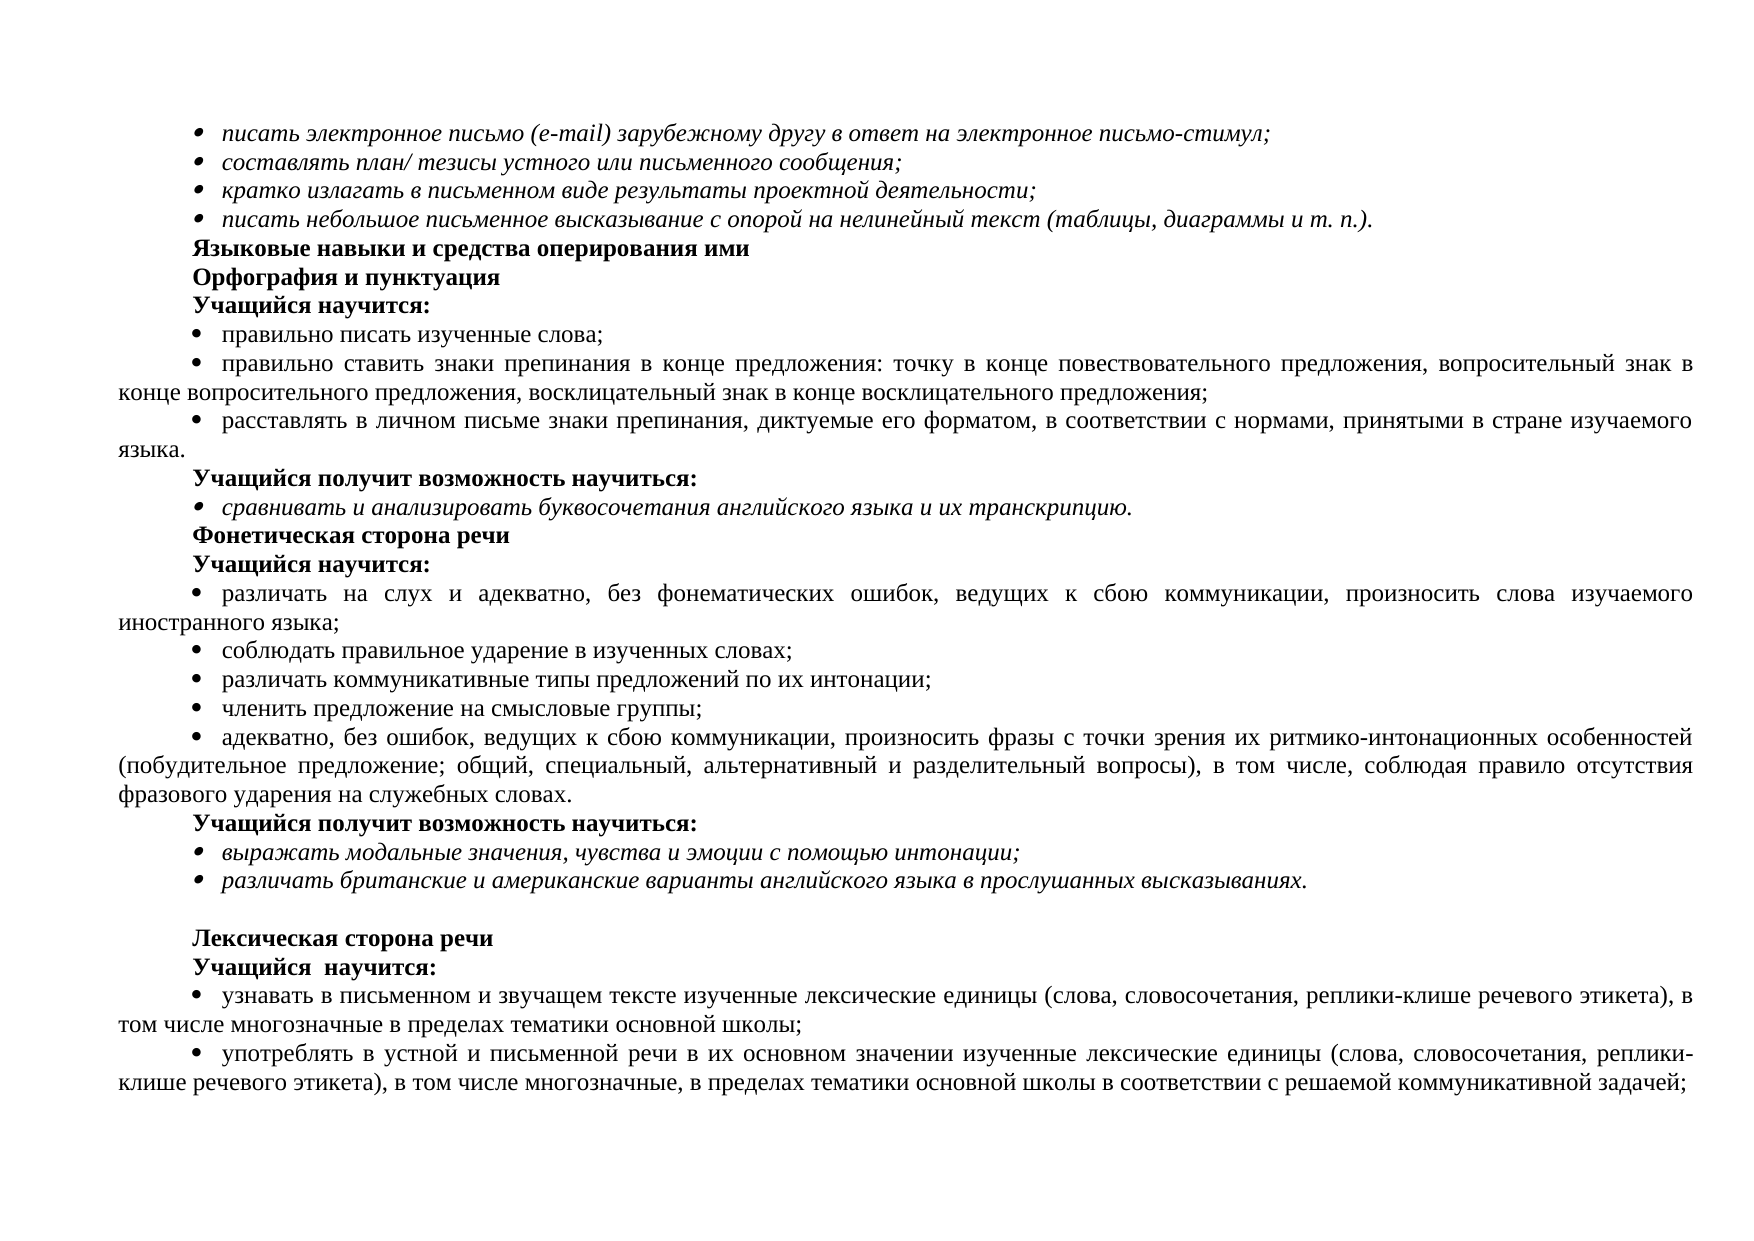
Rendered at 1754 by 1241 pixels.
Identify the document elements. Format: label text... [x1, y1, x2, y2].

text Учащийся научится: [118, 952, 1695, 981]
list употреблять в устной и письменной речи в их основном значении изученные лексические единицы (слова, словосочетания, реплики-клише речевого этикета), в том числе многозначные, в пределах тематики основной школы в соответствии с решаемой коммуникативной задачей; [118, 1038, 1695, 1096]
list сравнивать и анализировать буквосочетания английского языка и их транскрипцию. [118, 492, 1695, 521]
list узнавать в письменном и звучащем тексте изученные лексические единицы (слова, словосочетания, реплики-клише речевого этикета), в том числе многозначные в пределах тематики основной школы; [118, 981, 1695, 1038]
list правильно ставить знаки препинания в конце предложения: точку в конце повествовательного предложения, вопросительный знак в конце вопросительного предложения, восклицательный знак в конце восклицательного предложения; [118, 348, 1695, 406]
list различать британские и американские варианты английского языка в прослушанных высказываниях. [118, 866, 1695, 894]
list писать небольшое письменное высказывание с опорой на нелинейный текст (таблицы, диаграммы и т. п.). [118, 204, 1695, 233]
list различать коммуникативные типы предложений по их интонации; [118, 664, 1695, 693]
list правильно писать изученные слова; [118, 319, 1695, 348]
text Учащийся получит возможность научиться: [118, 808, 1695, 837]
list соблюдать правильное ударение в изученных словах; [118, 636, 1695, 664]
list составлять план/ тезисы устного или письменного сообщения; [118, 147, 1695, 176]
list адекватно, без ошибок, ведущих к сбою коммуникации, произносить фразы с точки зрения их ритмико-интонационных особенностей (побудительное предложение; общий, специальный, альтернативный и разделительный вопросы), в том числе, соблюдая правило отсутствия фразового ударения на служебных словах. [118, 722, 1695, 808]
text Языковые навыки и средства оперирования ими [118, 233, 1695, 262]
list писать электронное письмо (e-mail) зарубежному другу в ответ на электронное письмо-стимул; [118, 118, 1695, 147]
text Учащийся научится: [118, 291, 1695, 319]
list кратко излагать в письменном виде результаты проектной деятельности; [118, 176, 1695, 204]
list членить предложение на смысловые группы; [118, 693, 1695, 722]
text Учащийся научится: [118, 549, 1695, 578]
list различать на слух и адекватно, без фонематических ошибок, ведущих к сбою коммуникации, произносить слова изучаемого иностранного языка; [118, 578, 1695, 636]
text Лексическая сторона речи [118, 923, 1695, 952]
text Орфография и пунктуация [118, 262, 1695, 291]
text Учащийся получит возможность научиться: [118, 463, 1695, 492]
list выражать модальные значения, чувства и эмоции с помощью интонации; [118, 837, 1695, 866]
text Фонетическая сторона речи [118, 521, 1695, 549]
list расставлять в личном письме знаки препинания, диктуемые его форматом, в соответствии с нормами, принятыми в стране изучаемого языка. [118, 406, 1695, 463]
